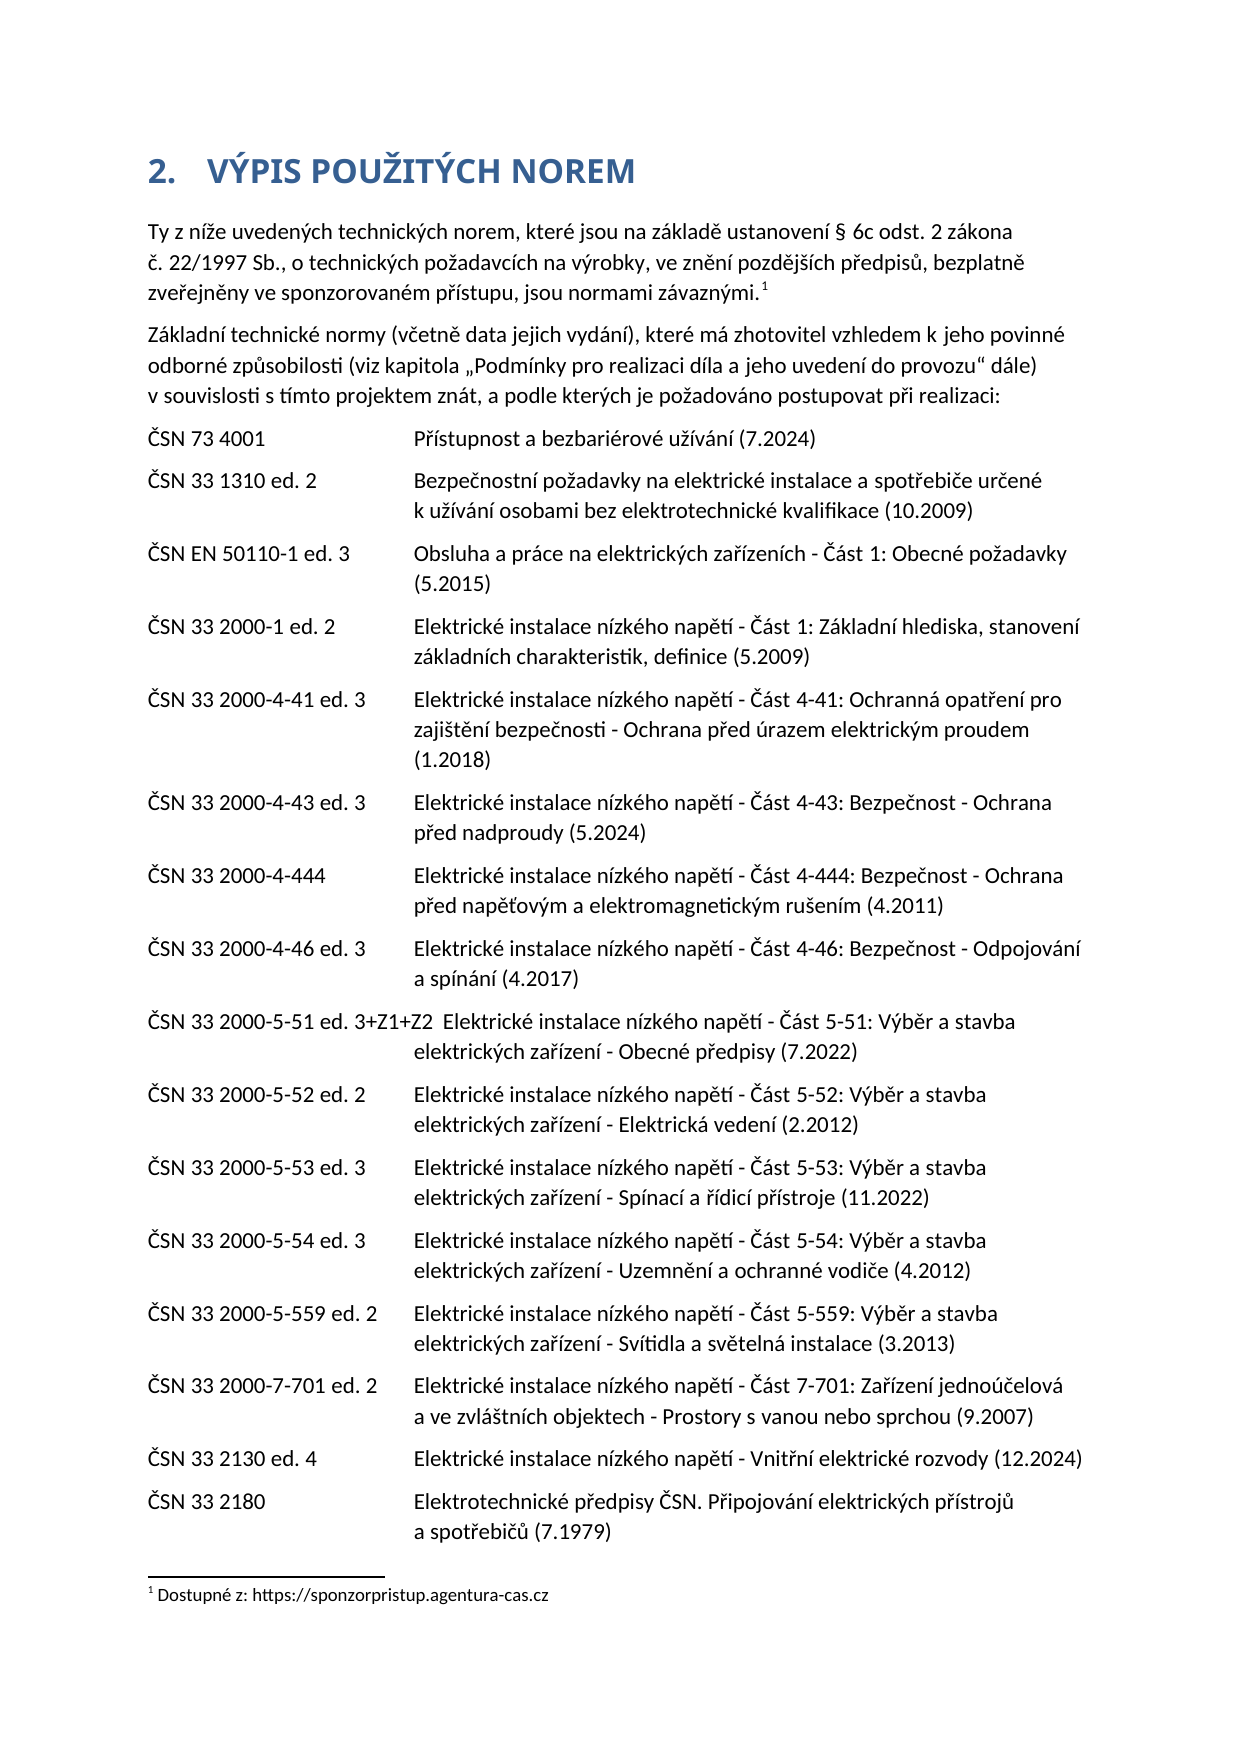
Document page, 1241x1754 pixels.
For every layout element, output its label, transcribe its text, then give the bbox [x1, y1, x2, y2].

text ČSN 33 2000-5-53 ed. 3 Elektrické instalace nízkého napětí - Část 5-53: Výběr a stavba elektrických zařízení - Spínací a řídicí přístroje (11.2022) [148, 1153, 1092, 1211]
text ČSN 33 1310 ed. 2 Bezpečnostní požadavky na elektrické instalace a spotřebiče určené k užívání osobami bez elektrotechnické kvalifikace (10.2009) [148, 466, 1092, 525]
text ČSN 33 2000-4-46 ed. 3 Elektrické instalace nízkého napětí - Část 4-46: Bezpečnost - Odpojování a spínání (4.2017) [148, 934, 1092, 992]
text ČSN 33 2000-7-701 ed. 2 Elektrické instalace nízkého napětí - Část 7-701: Zařízení jednoúčelová a ve zvláštních objektech - Prostory s vanou nebo sprchou (9.2007) [148, 1372, 1092, 1430]
text ČSN 33 2000-4-41 ed. 3 Elektrické instalace nízkého napětí - Část 4-41: Ochranná opatření pro zajištění bezpečnosti - Ochrana před úrazem elektrickým proudem (1.2018) [148, 685, 1092, 774]
text ČSN 33 2180 Elektrotechnické předpisy ČSN. Připojování elektrických přístrojů a spotřebičů (7.1979) [148, 1487, 1092, 1546]
text ČSN 33 2130 ed. 4 Elektrické instalace nízkého napětí - Vnitřní elektrické rozvody (12.2024) [148, 1444, 1092, 1473]
text Ty z níže uvedených technických norem, které jsou na základě ustanovení § 6c odst. 2 zákona č. 22/1997 Sb., o technických požadavcích na výrobky, ve znění pozdějších předpisů, bezplatně zveřejněny ve sponzorovaném přístupu, jsou normami závaznými. [148, 217, 1092, 306]
text ČSN 33 2000-1 ed. 2 Elektrické instalace nízkého napětí - Část 1: Základní hlediska, stanovení základních charakteristik, definice (5.2009) [148, 612, 1092, 671]
text ČSN 33 2000-5-51 ed. 3+Z1+Z2 Elektrické instalace nízkého napětí - Část 5-51: Výběr a stavba elektrických zařízení - Obecné předpisy (7.2022) [148, 1007, 1092, 1065]
text ČSN 33 2000-5-559 ed. 2 Elektrické instalace nízkého napětí - Část 5-559: Výběr a stavba elektrických zařízení - Svítidla a světelná instalace (3.2013) [148, 1299, 1092, 1357]
text Základní technické normy (včetně data jejich vydání), které má zhotovitel vzhledem k jeho povinné odborné způsobilosti (viz kapitola „Podmínky pro realizaci díla a jeho uvedení do provozu“ dále) v souvislosti s tímto projektem znát, a podle kterých je požadováno postupovat při realizaci: [148, 321, 1092, 409]
text ČSN 33 2000-5-52 ed. 2 Elektrické instalace nízkého napětí - Část 5-52: Výběr a stavba elektrických zařízení - Elektrická vedení (2.2012) [148, 1080, 1092, 1138]
subtitle VÝPIS POUŽITÝCH NOREM [148, 148, 1092, 193]
text ČSN 33 2000-4-43 ed. 3 Elektrické instalace nízkého napětí - Část 4-43: Bezpečnost - Ochrana před nadproudy (5.2024) [148, 788, 1092, 847]
text ČSN 33 2000-4-444 Elektrické instalace nízkého napětí - Část 4-444: Bezpečnost - Ochrana před napěťovým a elektromagnetickým rušením (4.2011) [148, 861, 1092, 919]
text ČSN 73 4001 Přístupnost a bezbariérové užívání (7.2024) [148, 424, 1092, 452]
text ČSN 33 2000-5-54 ed. 3 Elektrické instalace nízkého napětí - Část 5-54: Výběr a stavba elektrických zařízení - Uzemnění a ochranné vodiče (4.2012) [148, 1226, 1092, 1284]
text ČSN EN 50110-1 ed. 3 Obsluha a práce na elektrických zařízeních - Část 1: Obecné požadavky (5.2015) [148, 539, 1092, 598]
